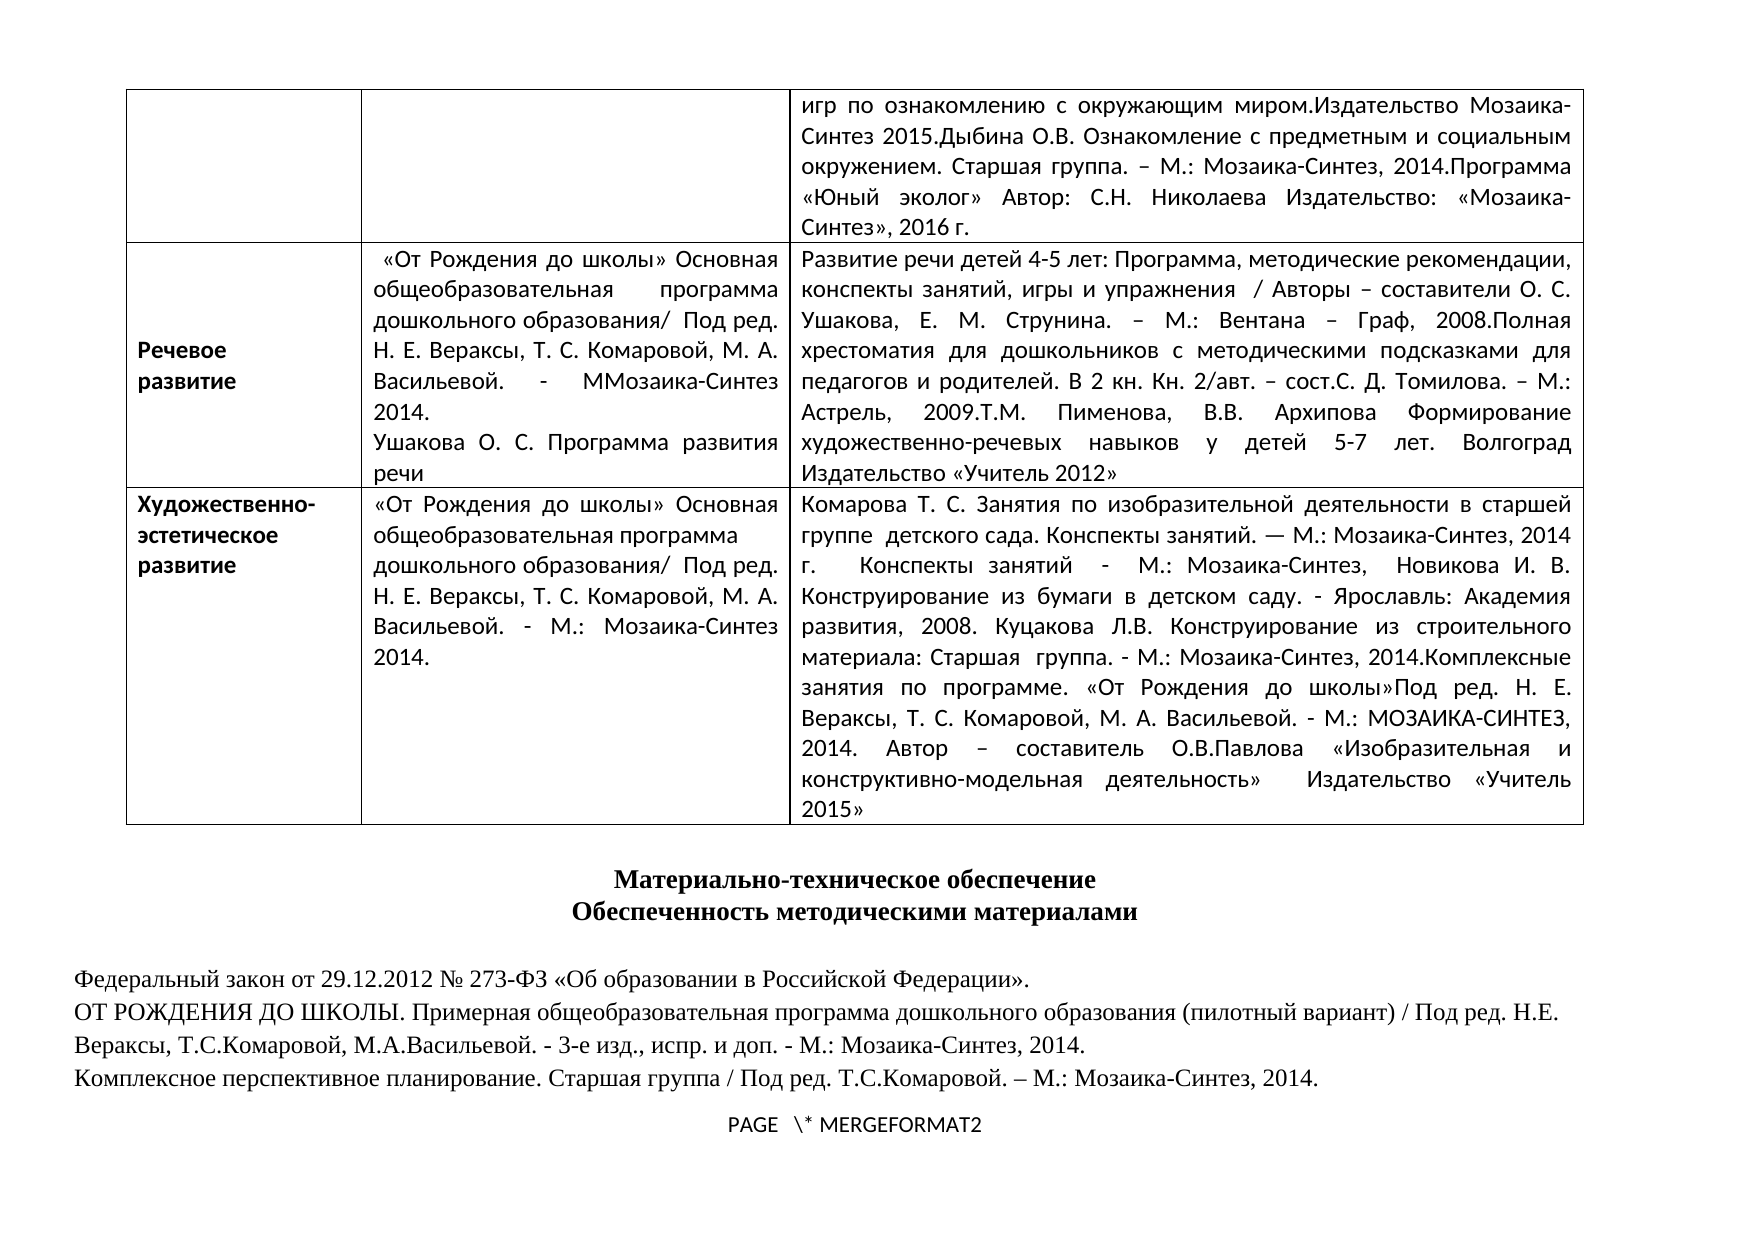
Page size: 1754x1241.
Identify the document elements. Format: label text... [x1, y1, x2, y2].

table_cell Комарова Т. С. Занятия по изобразительной деятельности в старшей группе детского сада. Конспекты занятий. — М.: Мозаика-Синтез, 2014 г. Конспекты занятий - М.: Мозаика-Синтез, Новикова И. В. Конструирование из бумаги в детском саду. - Ярославль: Академия развития, 2008. Куцакова Л.В. Конструирование из строительного материала: Старшая группа. - М.: Мозаика-Синтез, 2014.Комплексные занятия по программе. «От Рождения до школы»Под ред. Н. Е. Вераксы, Т. С. Комаровой, М. А. Васильевой. - М.: МОЗАИКА-СИНТЕЗ, 2014. Автор – составитель О.В.Павлова «Изобразительная и конструктивно-модельная деятельность» Издательство «Учитель 2015» [791, 488, 1583, 824]
text ОТ РОЖДЕНИЯ ДО ШКОЛЫ. Примерная общеобразовательная программа дошкольного образования (пилотный вариант) / Под ред. Н.Е. Вераксы, Т.С.Комаровой, М.А.Васильевой. - 3-е изд., испр. и доп. - М.: Мозаика-Синтез, 2014. [74, 997, 1636, 1059]
text Федеральный закон от 29.12.2012 № 273-ФЗ «Об образовании в Российской Федерации». [74, 964, 1636, 993]
table_cell Речевое развитие [127, 243, 361, 487]
table_cell Развитие речи детей 4-5 лет: Программа, методические рекомендации, конспекты занятий, игры и упражнения / Авторы – составители О. С. Ушакова, Е. М. Струнина. – М.: Вентана – Граф, 2008.Полная хрестоматия для дошкольников с методическими подсказками для педагогов и родителей. В 2 кн. Кн. 2/авт. – сост.С. Д. Томилова. – М.: Астрель, 2009.Т.М. Пименова, В.В. Архипова Формирование художественно-речевых навыков у детей 5-7 лет. Волгоград Издательство «Учитель 2012» [791, 243, 1583, 487]
table_cell «От Рождения до школы» Основная общеобразовательная программа дошкольного образования/ Под ред. Н. Е. Вераксы, Т. С. Комаровой, М. А. Васильевой. - М.: Мозаика-Синтез 2014. [362, 488, 789, 824]
table_cell Художественно-эстетическое развитие [127, 488, 361, 824]
text Обеспеченность методическими материалами [74, 895, 1636, 926]
text Материально-техническое обеспечение [74, 864, 1636, 895]
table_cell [362, 90, 789, 242]
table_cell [791, 90, 1583, 242]
table_cell «От Рождения до школы» Основная общеобразовательная программа дошкольного образования/ Под ред. Н. Е. Вераксы, Т. С. Комаровой, М. А. Васильевой. - ММозаика-Синтез 2014. Ушакова О. С. Программа развития речи [362, 243, 789, 487]
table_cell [127, 90, 361, 242]
text Комплексное перспективное планирование. Старшая группа / Под ред. Т.С.Комаровой. – М.: Мозаика-Синтез, 2014. [74, 1063, 1636, 1092]
